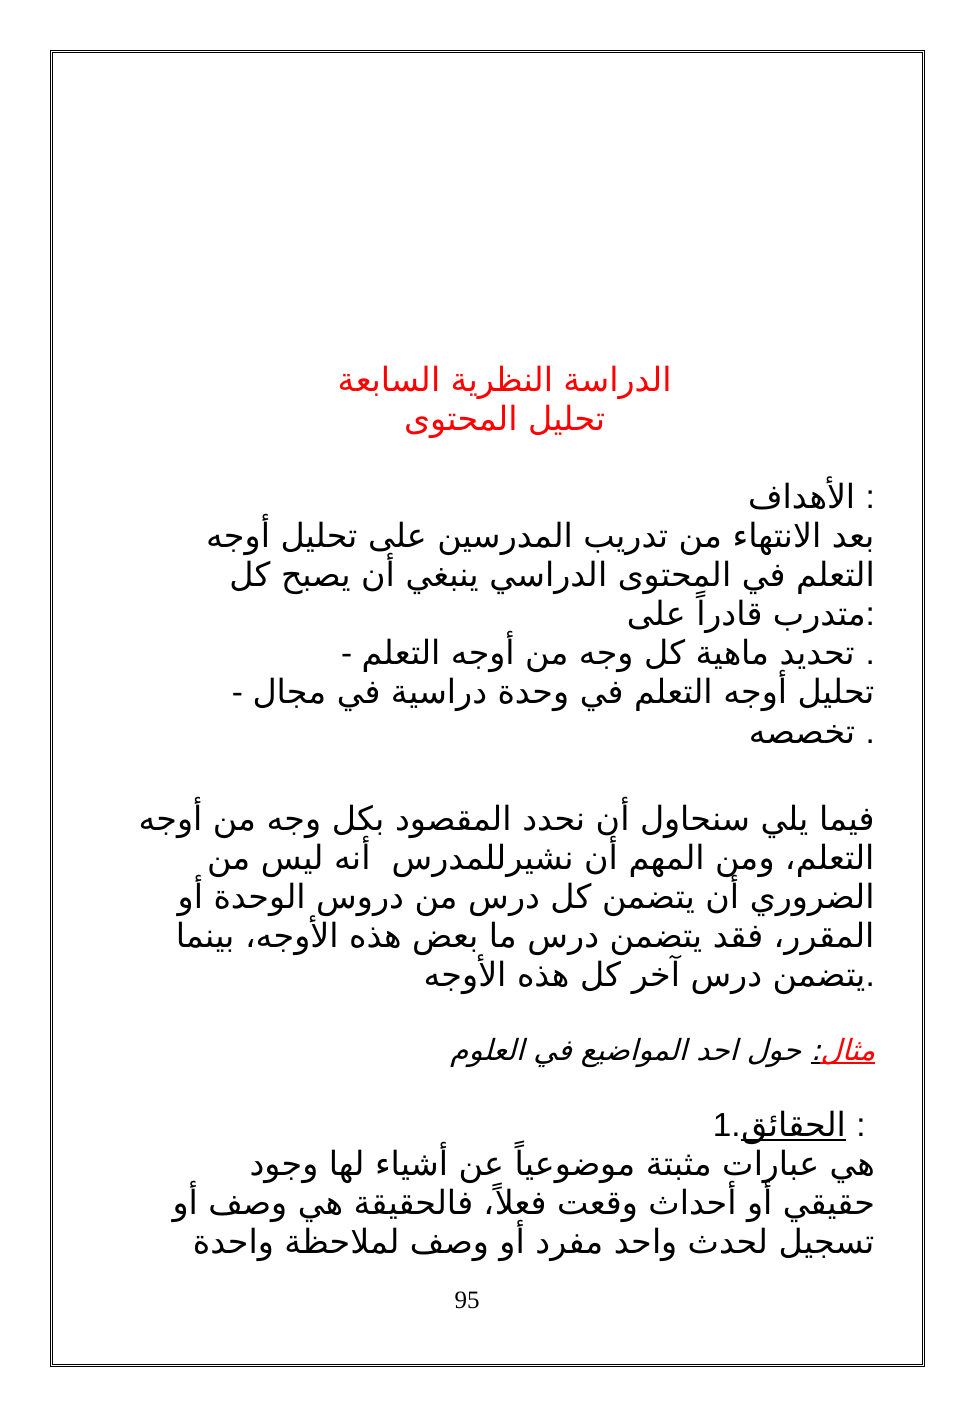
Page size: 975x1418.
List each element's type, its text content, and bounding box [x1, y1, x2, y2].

text - تحديد ماهية كل وجه من أوجه التعلم . [134, 633, 874, 673]
text تحليل المحتوى [134, 399, 874, 438]
text - تحليل أوجه التعلم في وحدة دراسية في مجال تخصصه . [134, 673, 874, 751]
text الدراسة النظرية السابعة [134, 361, 874, 399]
text الأهداف : [134, 477, 874, 516]
text فيما يلي سنحاول أن نحدد المقصود بكل وجه من أوجه التعلم، ومن المهم أن نشيرللمدرس أنه ليس من الضروري أن يتضمن كل درس من دروس الوحدة أو المقرر، فقد يتضمن درس ما بعض هذه الأوجه، بينما يتضمن درس آخر كل هذه الأوجه. [134, 800, 874, 994]
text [134, 1144, 874, 1261]
text 1.الحقائق : [134, 1105, 874, 1144]
text بعد الانتهاء من تدريب المدرسين على تحليل أوجه التعلم في المحتوى الدراسي ينبغي أن يصبح كل متدرب قادراً على: [134, 516, 874, 633]
text مثال: حول احد المواضيع في العلوم [134, 1033, 874, 1067]
